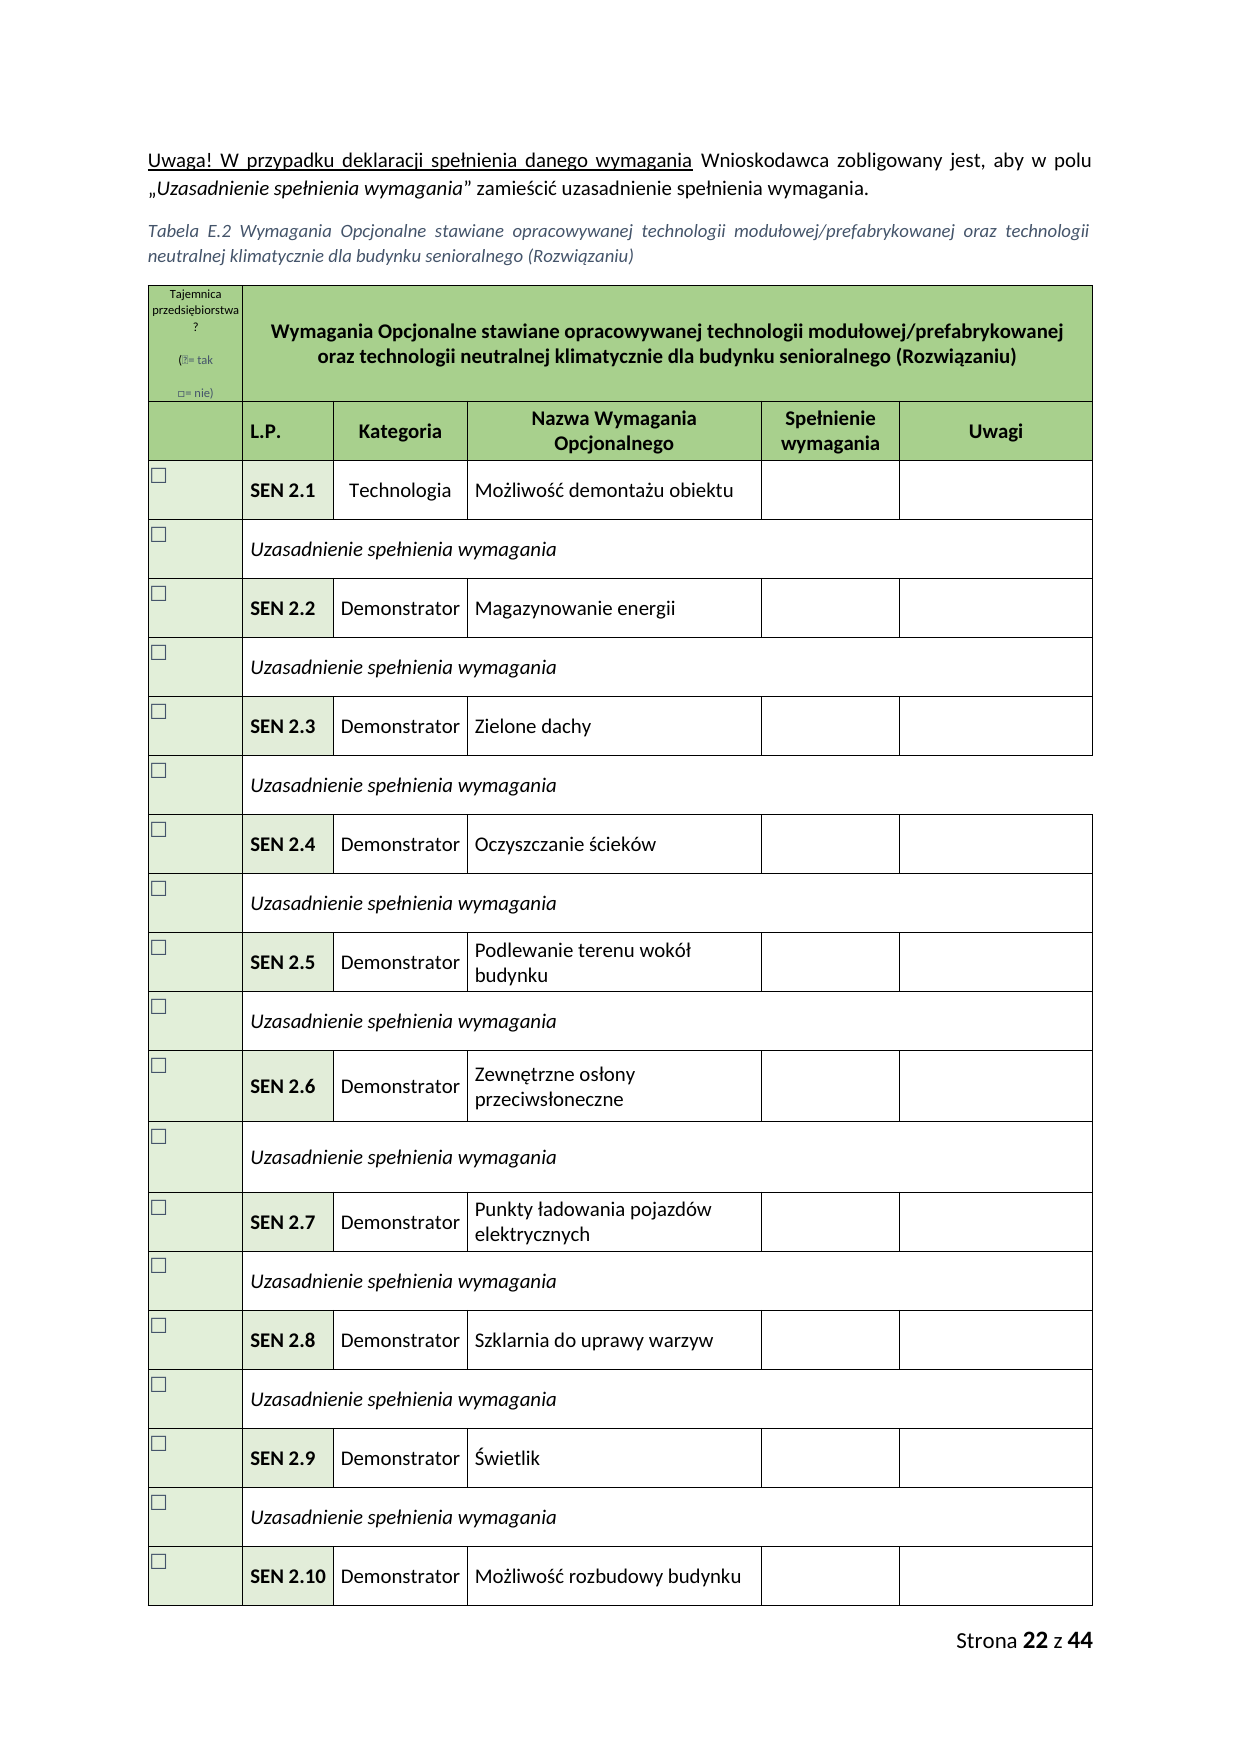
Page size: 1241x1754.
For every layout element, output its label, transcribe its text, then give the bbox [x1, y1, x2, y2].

table_cell SEN 2.5 [243, 933, 333, 991]
table_cell Uzasadnienie spełnienia wymagania [243, 638, 1092, 696]
table_cell [762, 1193, 899, 1251]
table_header Wymagania Opcjonalne stawiane opracowywanej technologii modułowej/prefabrykowanej oraz technologii neutralnej klimatycznie dla budynku senioralnego (Rozwiązaniu) [243, 286, 1092, 401]
table_cell Demonstrator [334, 1547, 467, 1605]
table_cell Demonstrator [334, 579, 467, 637]
table_cell [900, 1051, 1092, 1121]
table_cell Uwagi [900, 402, 1092, 460]
table_cell Demonstrator [334, 1193, 467, 1251]
table_cell [900, 1193, 1092, 1251]
table_cell [900, 1547, 1092, 1605]
table_cell Uzasadnienie spełnienia wymagania [243, 992, 1092, 1050]
table_cell Demonstrator [334, 1051, 467, 1121]
table_cell Spełnienie wymagania [762, 402, 899, 460]
table_cell Uzasadnienie spełnienia wymagania [243, 874, 1092, 932]
table_cell [900, 815, 1092, 873]
table_cell SEN 2.2 [243, 579, 333, 637]
table_cell [762, 579, 899, 637]
table_cell [762, 1311, 899, 1369]
table_cell [762, 1547, 899, 1605]
table_cell SEN 2.8 [243, 1311, 333, 1369]
table_cell [900, 579, 1092, 637]
table_cell Uzasadnienie spełnienia wymagania [243, 756, 1092, 814]
table_cell Możliwość demontażu obiektu [468, 461, 761, 519]
table_cell Uzasadnienie spełnienia wymagania [243, 1488, 1092, 1546]
table_cell [762, 1051, 899, 1121]
table_cell Demonstrator [334, 1429, 467, 1487]
table_cell SEN 2.1 [243, 461, 333, 519]
table_cell [762, 933, 899, 991]
table_cell L.P. [243, 402, 333, 460]
table_cell SEN 2.3 [243, 697, 333, 755]
table_cell [149, 402, 242, 460]
table_cell [762, 815, 899, 873]
table_cell SEN 2.9 [243, 1429, 333, 1487]
table_cell [762, 1429, 899, 1487]
table_cell Uzasadnienie spełnienia wymagania [243, 1370, 1092, 1428]
table_cell SEN 2.10 [243, 1547, 333, 1605]
table_cell Zewnętrzne osłony przeciwsłoneczne [468, 1051, 761, 1121]
table_cell Możliwość rozbudowy budynku [468, 1547, 761, 1605]
table_cell Szklarnia do uprawy warzyw [468, 1311, 761, 1369]
table_cell Nazwa Wymagania Opcjonalnego [468, 402, 761, 460]
table_cell Magazynowanie energii [468, 579, 761, 637]
table_cell Uzasadnienie spełnienia wymagania [243, 1252, 1092, 1310]
table_cell Demonstrator [334, 815, 467, 873]
table_cell Kategoria [334, 402, 467, 460]
table_cell Demonstrator [334, 1311, 467, 1369]
table_cell Zielone dachy [468, 697, 761, 755]
table_cell Punkty ładowania pojazdów elektrycznych [468, 1193, 761, 1251]
table_header Tajemnica przedsiębiorstwa? (= tak □= nie) [149, 286, 242, 401]
table_cell [900, 697, 1092, 755]
table_cell [900, 1429, 1092, 1487]
table_cell Świetlik [468, 1429, 761, 1487]
table_cell [900, 933, 1092, 991]
table_cell [900, 1311, 1092, 1369]
table_cell Demonstrator [334, 697, 467, 755]
table_cell [900, 461, 1092, 519]
table_cell Oczyszczanie ścieków [468, 815, 761, 873]
table_cell Demonstrator [334, 933, 467, 991]
text Tabela E.2 Wymagania Opcjonalne stawiane opracowywanej technologii modułowej/prefabrykowanej oraz technologii neutralnej klimatycznie dla budynku senioralnego (Rozwiązaniu) [148, 219, 1093, 267]
table_cell [762, 461, 899, 519]
table_cell Uzasadnienie spełnienia wymagania [243, 520, 1092, 578]
table_cell Podlewanie terenu wokół budynku [468, 933, 761, 991]
table_cell SEN 2.4 [243, 815, 333, 873]
table_cell Technologia [334, 461, 467, 519]
table_cell [762, 697, 899, 755]
text Uwaga! W przypadku deklaracji spełnienia danego wymagania Wnioskodawca zobligowany jest, aby w polu „Uzasadnienie spełnienia wymagania” zamieścić uzasadnienie spełnienia wymagania. [148, 148, 1093, 200]
table_cell SEN 2.7 [243, 1193, 333, 1251]
table_cell SEN 2.6 [243, 1051, 333, 1121]
table_cell Uzasadnienie spełnienia wymagania [243, 1122, 1092, 1192]
